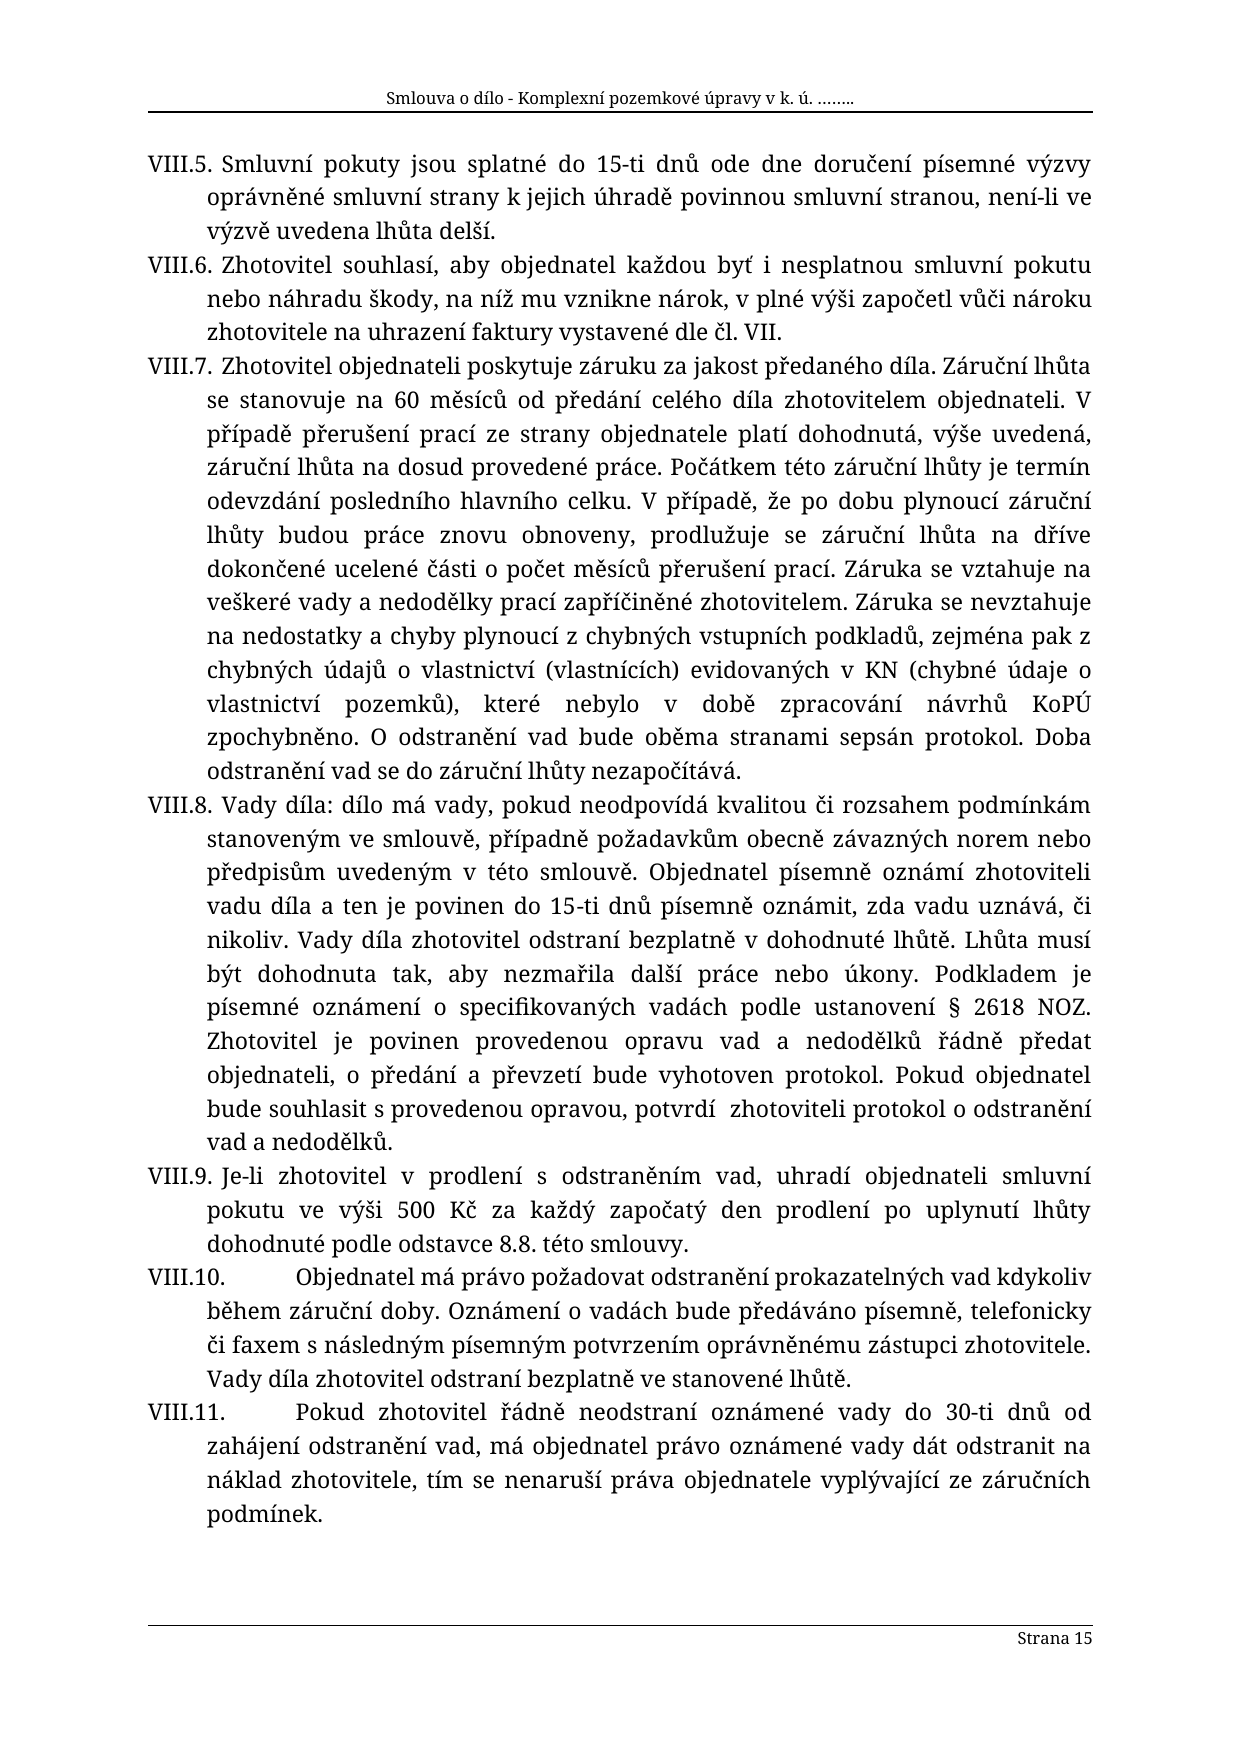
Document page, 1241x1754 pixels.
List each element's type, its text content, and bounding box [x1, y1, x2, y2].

list Smluvní pokuty jsou splatné do 15-ti dnů ode dne doručení písemné výzvy oprávněné smluvní strany k jejich úhradě povinnou smluvní stranou, není-li ve výzvě uvedena lhůta delší. [148, 148, 1093, 246]
list Vady díla: dílo má vady, pokud neodpovídá kvalitou či rozsahem podmínkám stanoveným ve smlouvě, případně požadavkům obecně závazných norem nebo předpisům uvedeným v této smlouvě. Objednatel písemně oznámí zhotoviteli vadu díla a ten je povinen do 15-ti dnů písemně oznámit, zda vadu uznává, či nikoliv. Vady díla zhotovitel odstraní bezplatně v dohodnuté lhůtě. Lhůta musí být dohodnuta tak, aby nezmařila další práce nebo úkony. Podkladem je písemné oznámení o specifikovaných vadách podle ustanovení § 2618 NOZ. Zhotovitel je povinen provedenou opravu vad a nedodělků řádně předat objednateli, o předání a převzetí bude vyhotoven protokol. Pokud objednatel bude souhlasit s provedenou opravou, potvrdí zhotoviteli protokol o odstranění vad a nedodělků. [148, 789, 1093, 1158]
list Zhotovitel souhlasí, aby objednatel každou byť i nesplatnou smluvní pokutu nebo náhradu škody, na níž mu vznikne nárok, v plné výši započetl vůči nároku zhotovitele na uhrazení faktury vystavené dle čl. VII. [148, 249, 1093, 348]
list Zhotovitel objednateli poskytuje záruku za jakost předaného díla. Záruční lhůta se stanovuje na 60 měsíců od předání celého díla zhotovitelem objednateli. V případě přerušení prací ze strany objednatele platí dohodnutá, výše uvedená, záruční lhůta na dosud provedené práce. Počátkem této záruční lhůty je termín odevzdání posledního hlavního celku. V případě, že po dobu plynoucí záruční lhůty budou práce znovu obnoveny, prodlužuje se záruční lhůta na dříve dokončené ucelené části o počet měsíců přerušení prací. Záruka se vztahuje na veškeré vady a nedodělky prací zapříčiněné zhotovitelem. Záruka se nevztahuje na nedostatky a chyby plynoucí z chybných vstupních podkladů, zejména pak z chybných údajů o vlastnictví (vlastnících) evidovaných v KN (chybné údaje o vlastnictví pozemků), které nebylo v době zpracování návrhů KoPÚ zpochybněno. O odstranění vad bude oběma stranami sepsán protokol. Doba odstranění vad se do záruční lhůty nezapočítává. [148, 350, 1093, 786]
list Je-li zhotovitel v prodlení s odstraněním vad, uhradí objednateli smluvní pokutu ve výši 500 Kč za každý započatý den prodlení po uplynutí lhůty dohodnuté podle odstavce 8.8. této smlouvy. [148, 1160, 1093, 1259]
list Objednatel má právo požadovat odstranění prokazatelných vad kdykoliv během záruční doby. Oznámení o vadách bude předáváno písemně, telefonicky či faxem s následným písemným potvrzením oprávněnému zástupci zhotovitele. Vady díla zhotovitel odstraní bezplatně ve stanovené lhůtě. [148, 1261, 1093, 1394]
list Pokud zhotovitel řádně neodstraní oznámené vady do 30-ti dnů od zahájení odstranění vad, má objednatel právo oznámené vady dát odstranit na náklad zhotovitele, tím se nenaruší práva objednatele vyplývající ze záručních podmínek. [148, 1396, 1093, 1529]
